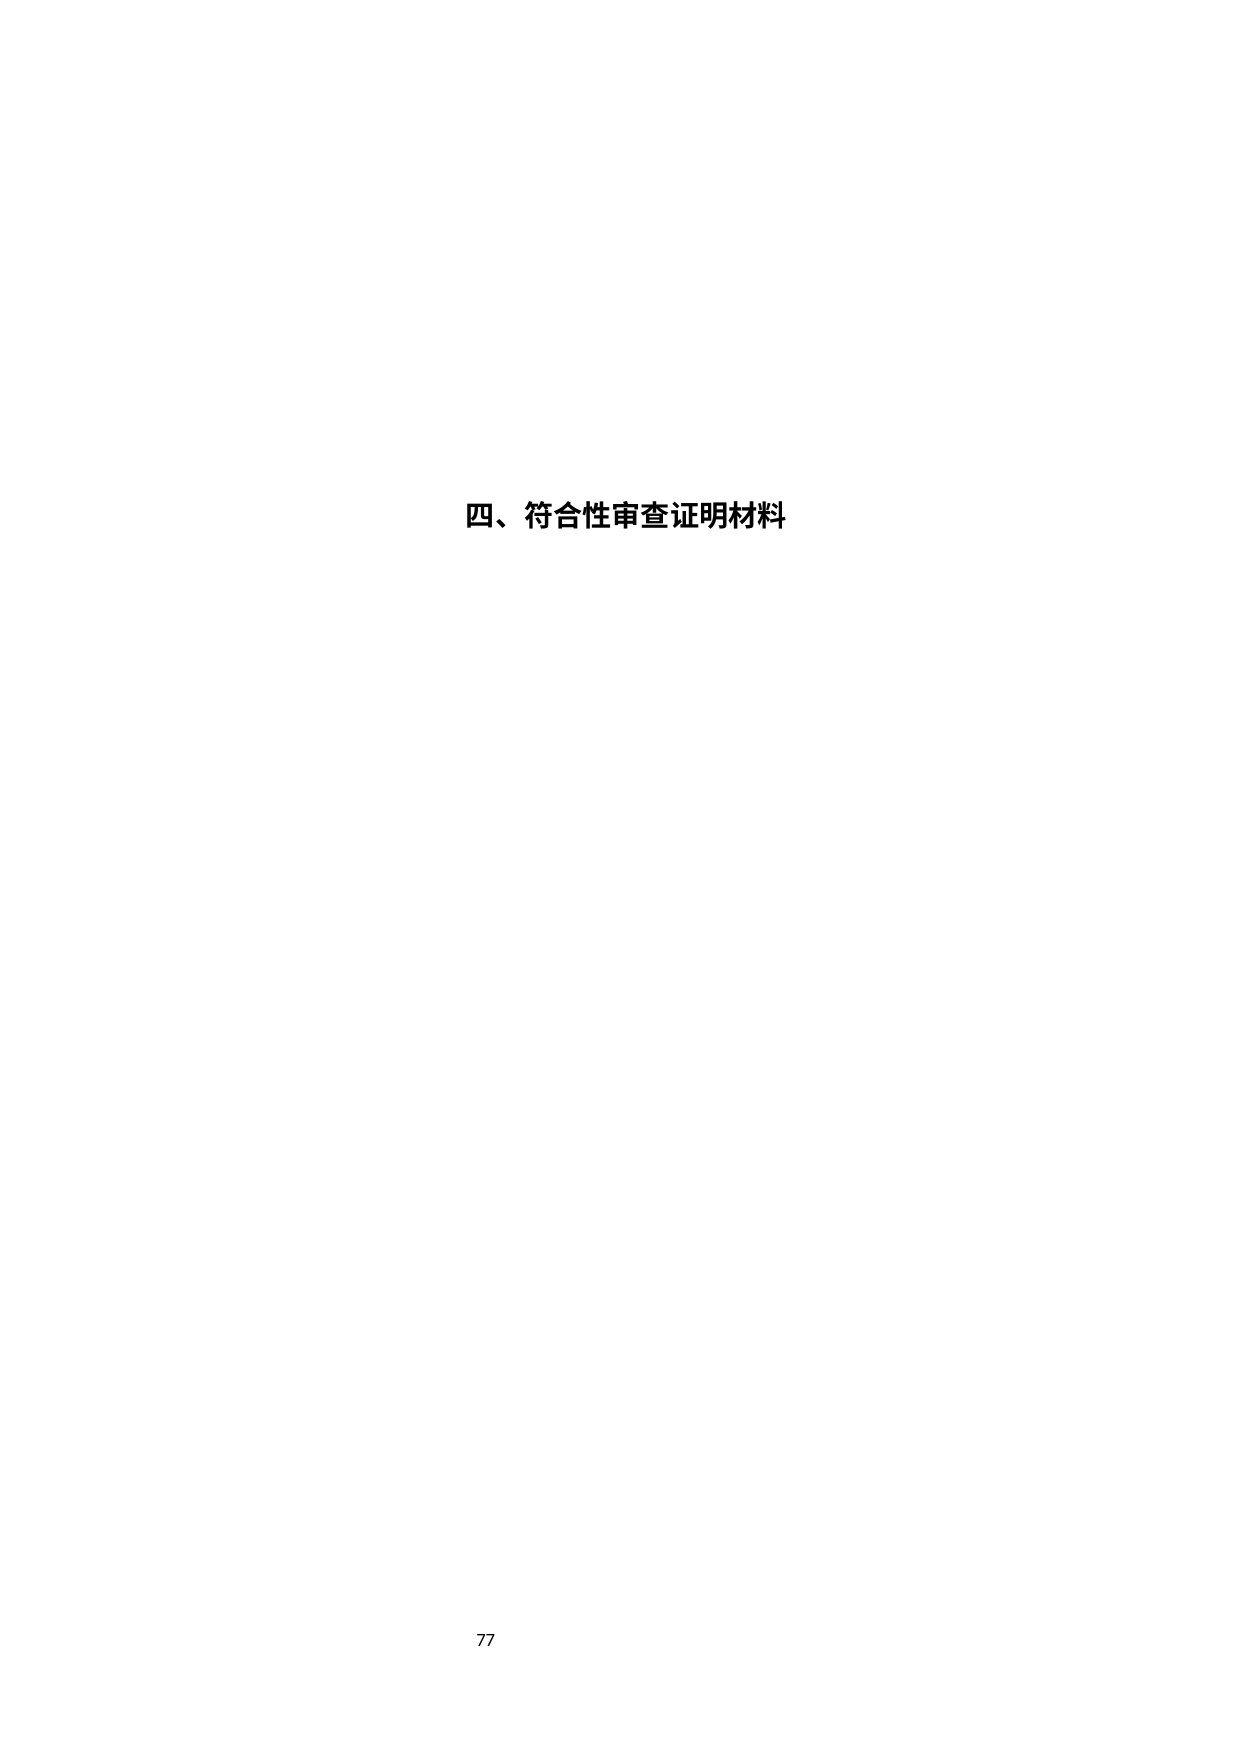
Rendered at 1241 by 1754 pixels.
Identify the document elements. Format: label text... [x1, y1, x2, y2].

text 四、符合性审查证明材料 [165, 481, 1087, 546]
